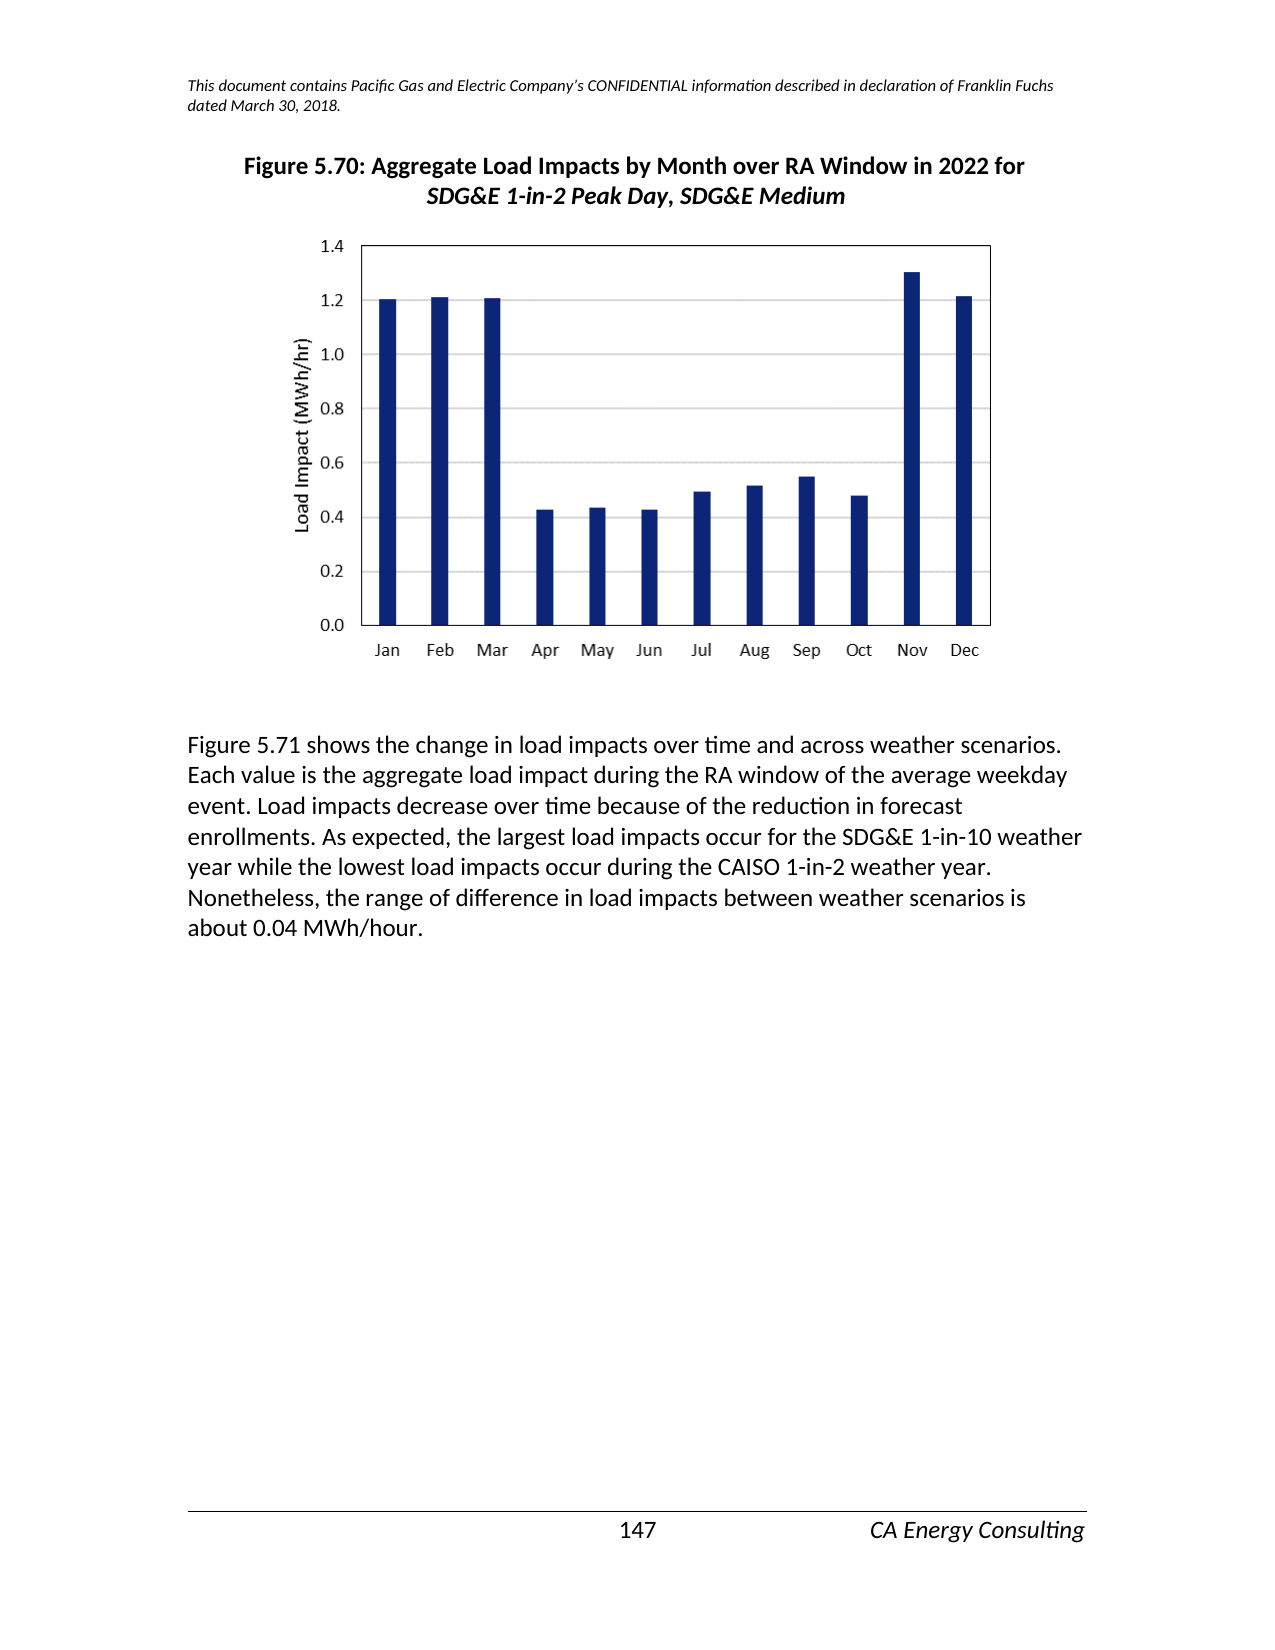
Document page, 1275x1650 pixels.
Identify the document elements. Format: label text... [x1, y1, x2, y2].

picture [262, 223, 1013, 674]
